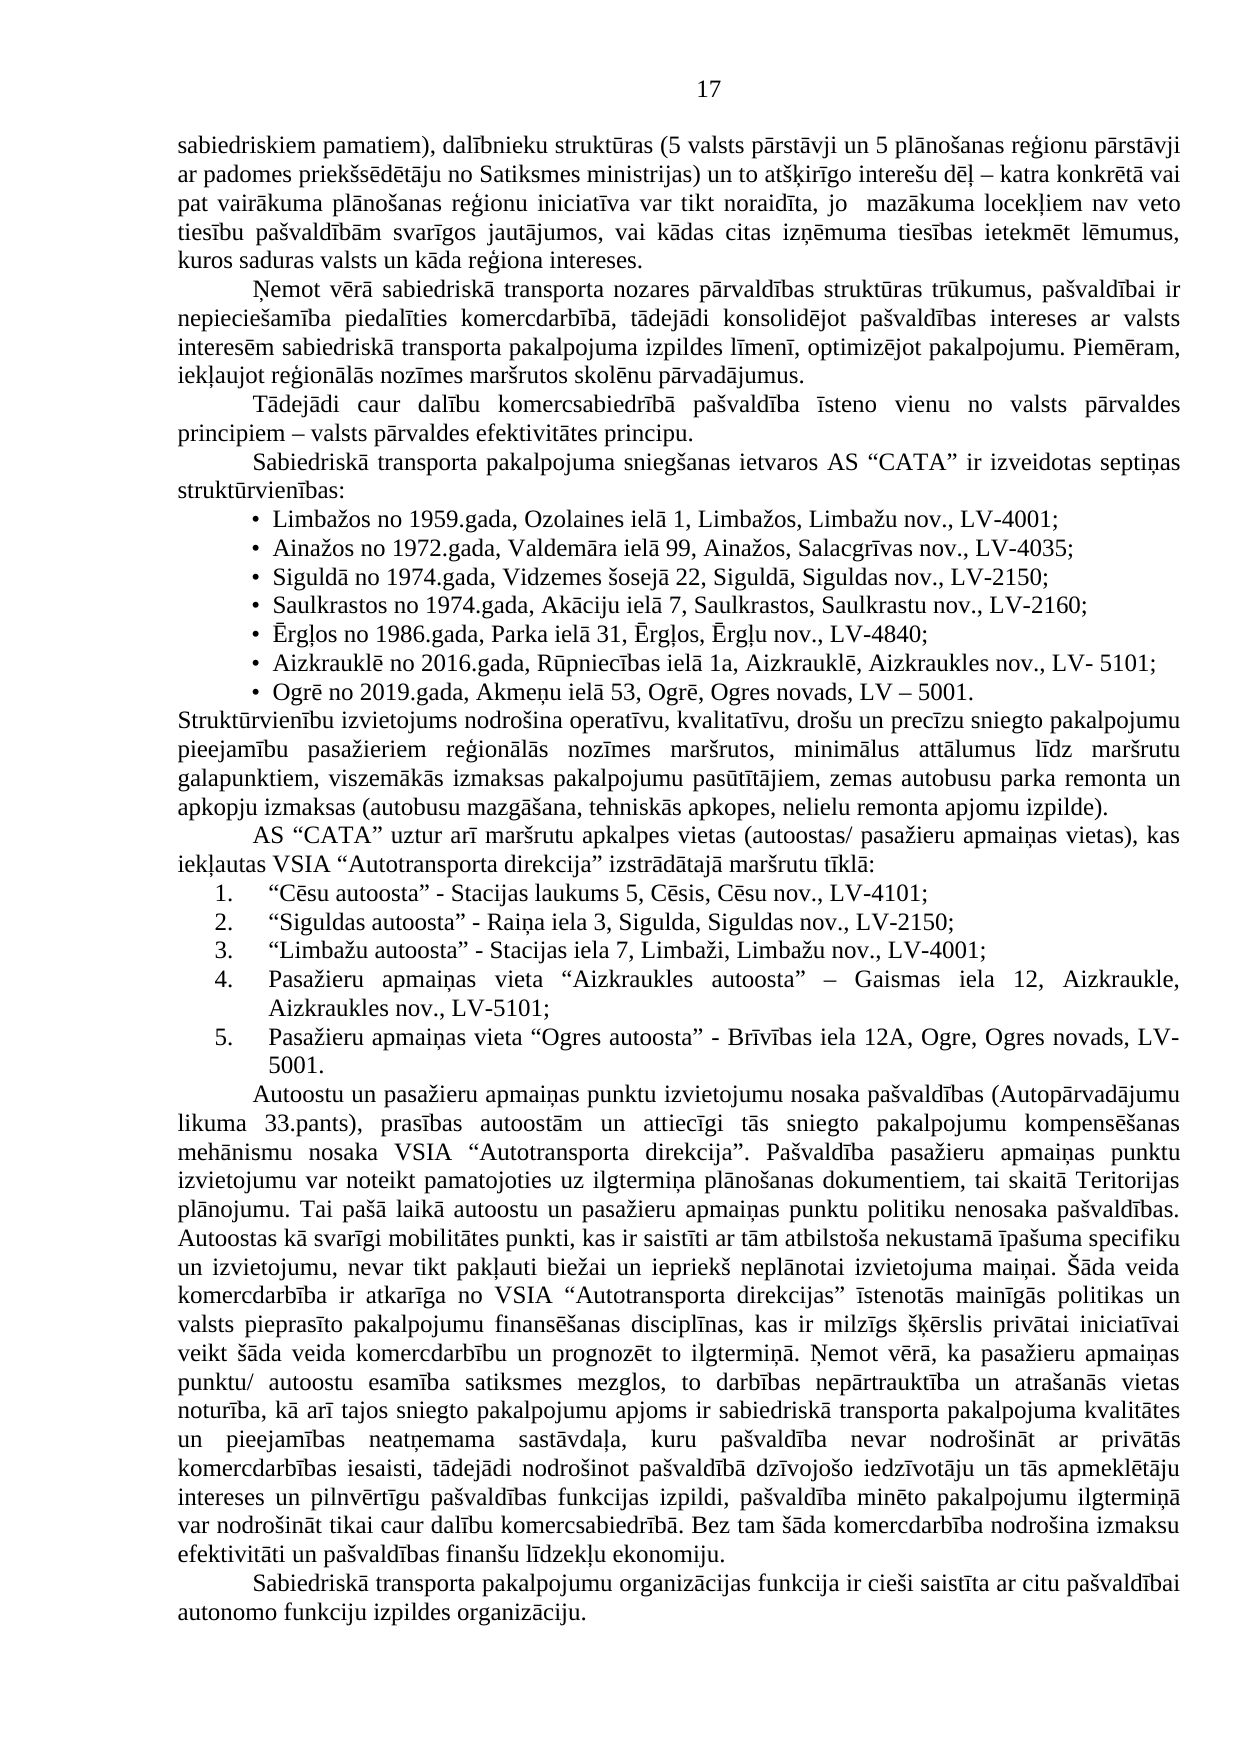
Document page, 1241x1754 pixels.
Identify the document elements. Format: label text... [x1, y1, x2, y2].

text • Limbažos no 1959.gada, Ozolaines ielā 1, Limbažos, Limbažu nov., LV-4001; [177, 504, 1181, 533]
text • Siguldā no 1974.gada, Vidzemes šosejā 22, Siguldā, Siguldas nov., LV-2150; [177, 562, 1181, 591]
text AS “CATA” uztur arī maršrutu apkalpes vietas (autoostas/ pasažieru apmaiņas vietas), kas iekļautas VSIA “Autotransporta direkcija” izstrādātajā maršrutu tīklā: [177, 821, 1181, 878]
text Sabiedriskā transporta pakalpojumu organizācijas funkcija ir cieši saistīta ar citu pašvaldībai autonomo funkciju izpildes organizāciju. [177, 1568, 1181, 1626]
text • Ainažos no 1972.gada, Valdemāra ielā 99, Ainažos, Salacgrīvas nov., LV-4035; [177, 533, 1181, 562]
text • Aizkrauklē no 2016.gada, Rūpniecības ielā 1a, Aizkrauklē, Aizkraukles nov., LV- 5101; [177, 648, 1181, 677]
text • Ogrē no 2019.gada, Akmeņu ielā 53, Ogrē, Ogres novads, LV – 5001. [177, 677, 1181, 706]
list Pasažieru apmaiņas vieta “Ogres autoosta” - Brīvības iela 12A, Ogre, Ogres novads, LV- 5001. [214, 1022, 1181, 1079]
list “Cēsu autoosta” - Stacijas laukums 5, Cēsis, Cēsu nov., LV-4101; [214, 878, 1181, 907]
text Autoostu un pasažieru apmaiņas punktu izvietojumu nosaka pašvaldības (Autopārvadājumu likuma 33.pants), prasības autoostām un attiecīgi tās sniegto pakalpojumu kompensēšanas mehānismu nosaka VSIA “Autotransporta direkcija”. Pašvaldība pasažieru apmaiņas punktu izvietojumu var noteikt pamatojoties uz ilgtermiņa plānošanas dokumentiem, tai skaitā Teritorijas plānojumu. Tai pašā laikā autoostu un pasažieru apmaiņas punktu politiku nenosaka pašvaldības. Autoostas kā svarīgi mobilitātes punkti, kas ir saistīti ar tām atbilstoša nekustamā īpašuma specifiku un izvietojumu, nevar tikt pakļauti biežai un iepriekš neplānotai izvietojuma maiņai. Šāda veida komercdarbība ir atkarīga no VSIA “Autotransporta direkcijas” īstenotās mainīgās politikas un valsts pieprasīto pakalpojumu finansēšanas disciplīnas, kas ir milzīgs šķērslis privātai iniciatīvai veikt šāda veida komercdarbību un prognozēt to ilgtermiņā. Ņemot vērā, ka pasažieru apmaiņas punktu/ autoostu esamība satiksmes mezglos, to darbības nepārtrauktība un atrašanās vietas noturība, kā arī tajos sniegto pakalpojumu apjoms ir sabiedriskā transporta pakalpojuma kvalitātes un pieejamības neatņemama sastāvdaļa, kuru pašvaldība nevar nodrošināt ar privātās komercdarbības iesaisti, tādejādi nodrošinot pašvaldībā dzīvojošo iedzīvotāju un tās apmeklētāju intereses un pilnvērtīgu pašvaldības funkcijas izpildi, pašvaldība minēto pakalpojumu ilgtermiņā var nodrošināt tikai caur dalību komercsabiedrībā. Bez tam šāda komercdarbība nodrošina izmaksu efektivitāti un pašvaldības finanšu līdzekļu ekonomiju. [177, 1079, 1181, 1568]
text • Ērgļos no 1986.gada, Parka ielā 31, Ērgļos, Ērgļu nov., LV-4840; [177, 619, 1181, 648]
text Tādejādi caur dalību komercsabiedrībā pašvaldība īsteno vienu no valsts pārvaldes principiem – valsts pārvaldes efektivitātes principu. [177, 389, 1181, 447]
text Sabiedriskā transporta pakalpojuma sniegšanas ietvaros AS “CATA” ir izveidotas septiņas struktūrvienības: [177, 447, 1181, 504]
list Pasažieru apmaiņas vieta “Aizkraukles autoosta” – Gaismas iela 12, Aizkraukle, Aizkraukles nov., LV-5101; [214, 964, 1181, 1022]
text • Saulkrastos no 1974.gada, Akāciju ielā 7, Saulkrastos, Saulkrastu nov., LV-2160; [177, 591, 1181, 619]
text Struktūrvienību izvietojums nodrošina operatīvu, kvalitatīvu, drošu un precīzu sniegto pakalpojumu pieejamību pasažieriem reģionālās nozīmes maršrutos, minimālus attālumus līdz maršrutu galapunktiem, viszemākās izmaksas pakalpojumu pasūtītājiem, zemas autobusu parka remonta un apkopju izmaksas (autobusu mazgāšana, tehniskās apkopes, nelielu remonta apjomu izpilde). [177, 706, 1181, 821]
text Ņemot vērā sabiedriskā transporta nozares pārvaldības struktūras trūkumus, pašvaldībai ir nepieciešamība piedalīties komercdarbībā, tādejādi konsolidējot pašvaldības intereses ar valsts interesēm sabiedriskā transporta pakalpojuma izpildes līmenī, optimizējot pakalpojumu. Piemēram, iekļaujot reģionālās nozīmes maršrutos skolēnu pārvadājumus. [177, 274, 1181, 389]
list “Siguldas autoosta” - Raiņa iela 3, Sigulda, Siguldas nov., LV-2150; [214, 907, 1181, 936]
list “Limbažu autoosta” - Stacijas iela 7, Limbaži, Limbažu nov., LV-4001; [214, 936, 1181, 964]
